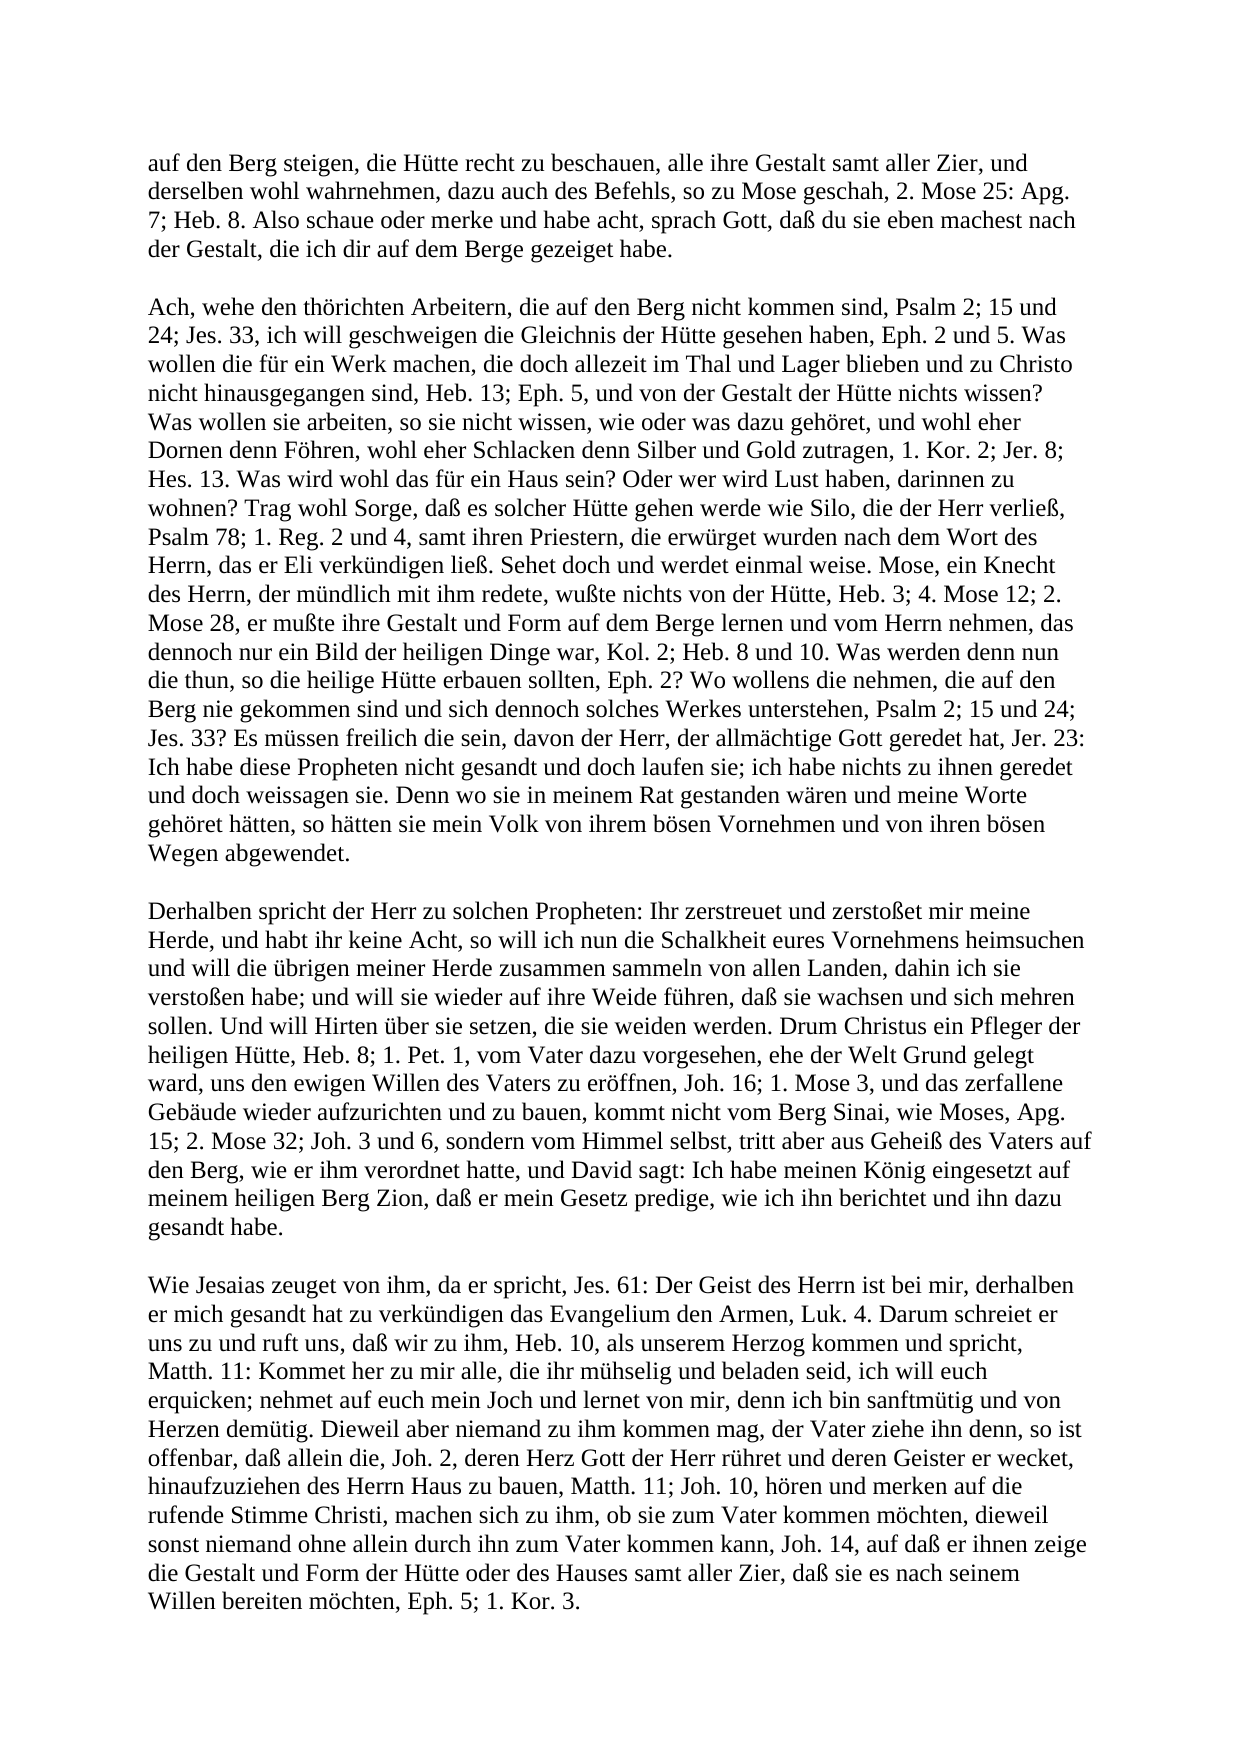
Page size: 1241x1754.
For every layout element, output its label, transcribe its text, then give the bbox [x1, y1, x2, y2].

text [148, 148, 1093, 263]
text Ach, wehe den thörichten Arbeitern, die auf den Berg nicht kommen sind, Psalm 2; 15 und 24; Jes. 33, ich will geschweigen die Gleichnis der Hütte gesehen haben, Eph. 2 und 5. Was wollen die für ein Werk machen, die doch allezeit im Thal und Lager blieben und zu Christo nicht hinausgegangen sind, Heb. 13; Eph. 5, und von der Gestalt der Hütte nichts wissen? Was wollen sie arbeiten, so sie nicht wissen, wie oder was dazu gehöret, und wohl eher Dornen denn Föhren, wohl eher Schlacken denn Silber und Gold zutragen, 1. Kor. 2; Jer. 8; Hes. 13. Was wird wohl das für ein Haus sein? Oder wer wird Lust haben, darinnen zu wohnen? Trag wohl Sorge, daß es solcher Hütte gehen werde wie Silo, die der Herr verließ, Psalm 78; 1. Reg. 2 und 4, samt ihren Priestern, die erwürget wurden nach dem Wort des Herrn, das er Eli verkündigen ließ. Sehet doch und werdet einmal weise. Mose, ein Knecht des Herrn, der mündlich mit ihm redete, wußte nichts von der Hütte, Heb. 3; 4. Mose 12; 2. Mose 28, er mußte ihre Gestalt und Form auf dem Berge lernen und vom Herrn nehmen, das dennoch nur ein Bild der heiligen Dinge war, Kol. 2; Heb. 8 und 10. Was werden denn nun die thun, so die heilige Hütte erbauen sollten, Eph. 2? Wo wollens die nehmen, die auf den Berg nie gekommen sind und sich dennoch solches Werkes unterstehen, Psalm 2; 15 und 24; Jes. 33? Es müssen freilich die sein, davon der Herr, der allmächtige Gott geredet hat, Jer. 23: Ich habe diese Propheten nicht gesandt und doch laufen sie; ich habe nichts zu ihnen geredet und doch weissagen sie. Denn wo sie in meinem Rat gestanden wären und meine Worte gehöret hätten, so hätten sie mein Volk von ihrem bösen Vornehmen und von ihren bösen Wegen abgewendet. [148, 292, 1093, 867]
text Wie Jesaias zeuget von ihm, da er spricht, Jes. 61: Der Geist des Herrn ist bei mir, derhalben er mich gesandt hat zu verkündigen das Evangelium den Armen, Luk. 4. Darum schreiet er uns zu und ruft uns, daß wir zu ihm, Heb. 10, als unserem Herzog kommen und spricht, Matth. 11: Kommet her zu mir alle, die ihr mühselig und beladen seid, ich will euch erquicken; nehmet auf euch mein Joch und lernet von mir, denn ich bin sanftmütig und von Herzen demütig. Dieweil aber niemand zu ihm kommen mag, der Vater ziehe ihn denn, so ist offenbar, daß allein die, Joh. 2, deren Herz Gott der Herr rühret und deren Geister er wecket, hinaufzuziehen des Herrn Haus zu bauen, Matth. 11; Joh. 10, hören und merken auf die rufende Stimme Christi, machen sich zu ihm, ob sie zum Vater kommen möchten, dieweil sonst niemand ohne allein durch ihn zum Vater kommen kann, Joh. 14, auf daß er ihnen zeige die Gestalt und Form der Hütte oder des Hauses samt aller Zier, daß sie es nach seinem Willen bereiten möchten, Eph. 5; 1. Kor. 3. [148, 1270, 1093, 1615]
text Derhalben spricht der Herr zu solchen Propheten: Ihr zerstreuet und zerstoßet mir meine Herde, und habt ihr keine Acht, so will ich nun die Schalkheit eures Vornehmens heimsuchen und will die übrigen meiner Herde zusammen sammeln von allen Landen, dahin ich sie verstoßen habe; und will sie wieder auf ihre Weide führen, daß sie wachsen und sich mehren sollen. Und will Hirten über sie setzen, die sie weiden werden. Drum Christus ein Pfleger der heiligen Hütte, Heb. 8; 1. Pet. 1, vom Vater dazu vorgesehen, ehe der Welt Grund gelegt ward, uns den ewigen Willen des Vaters zu eröffnen, Joh. 16; 1. Mose 3, und das zerfallene Gebäude wieder aufzurichten und zu bauen, kommt nicht vom Berg Sinai, wie Moses, Apg. 15; 2. Mose 32; Joh. 3 und 6, sondern vom Himmel selbst, tritt aber aus Geheiß des Vaters auf den Berg, wie er ihm verordnet hatte, und David sagt: Ich habe meinen König eingesetzt auf meinem heiligen Berg Zion, daß er mein Gesetz predige, wie ich ihn berichtet und ihn dazu gesandt habe. [148, 896, 1093, 1241]
